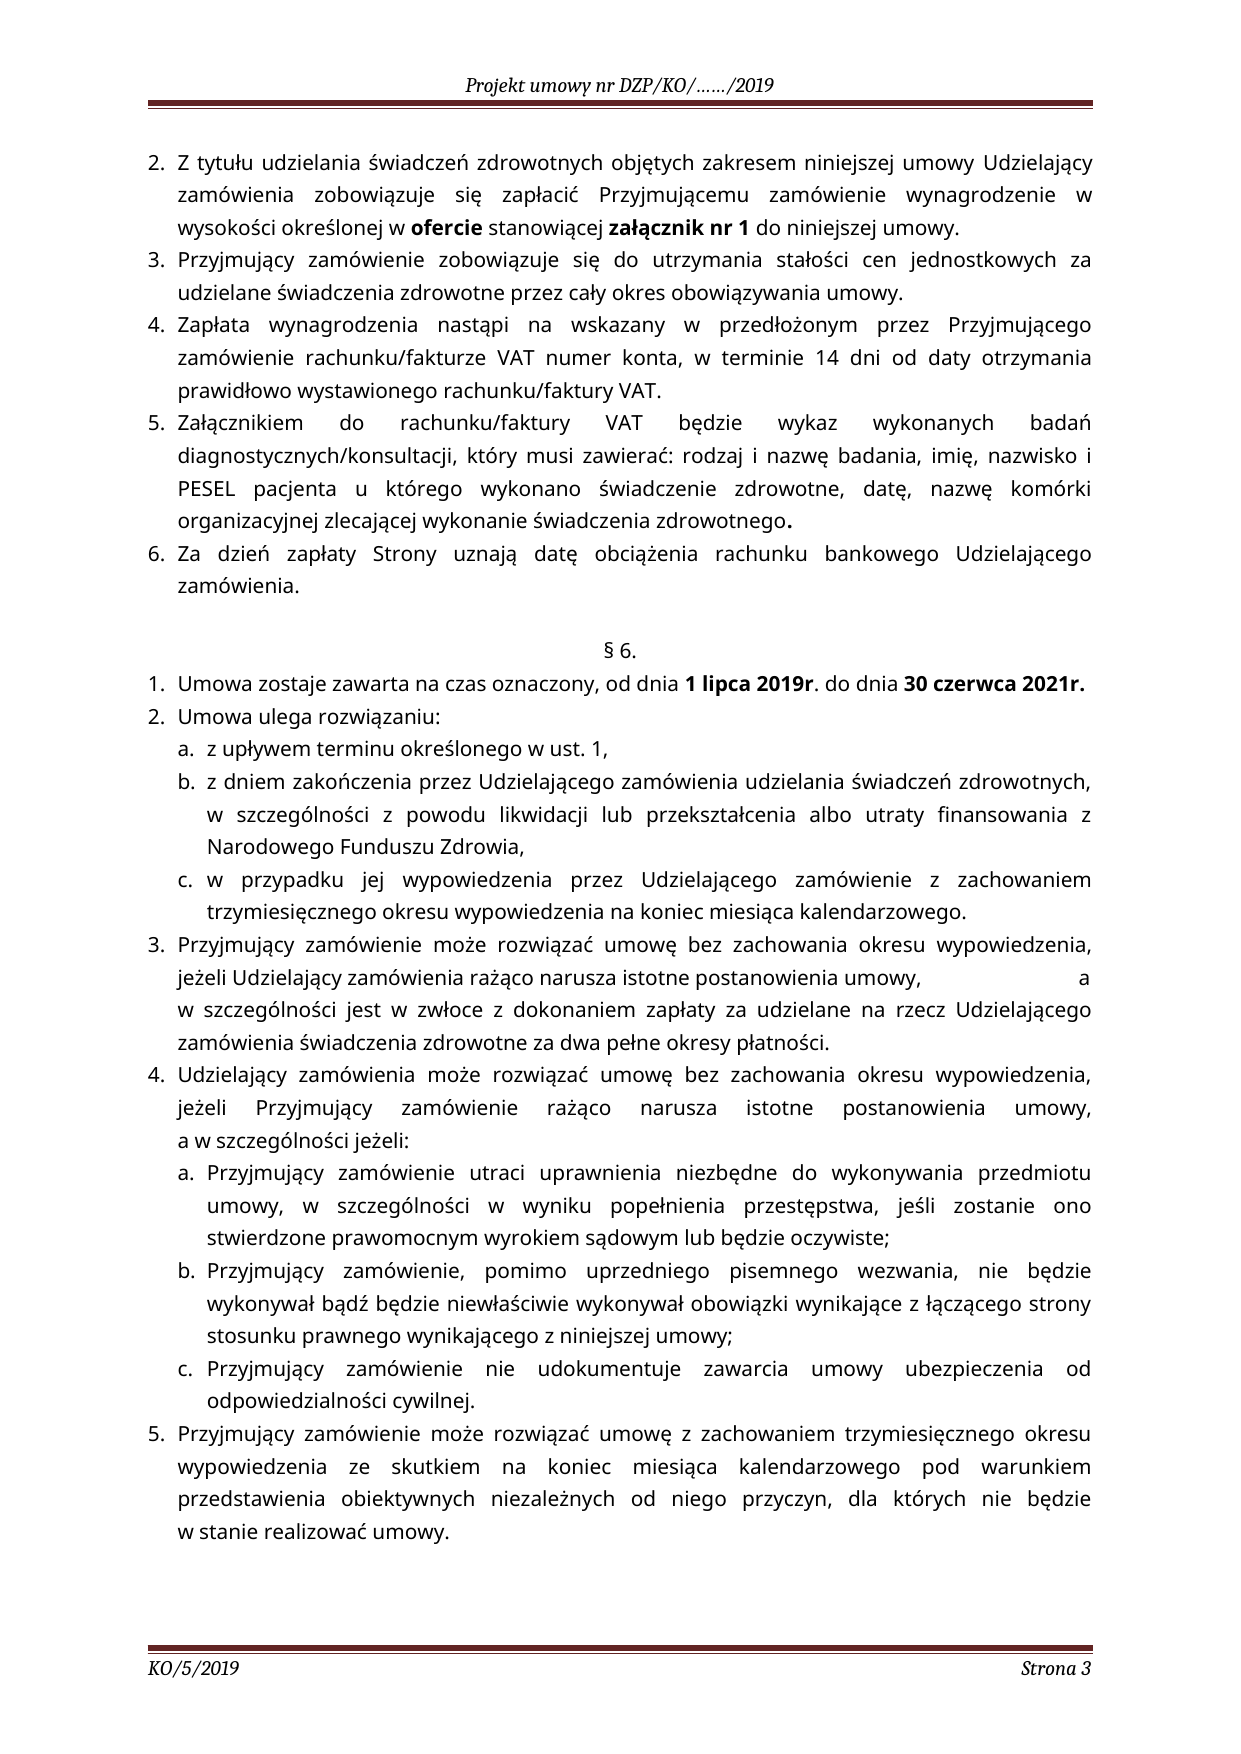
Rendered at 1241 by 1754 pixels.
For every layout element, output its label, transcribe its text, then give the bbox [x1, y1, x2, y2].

list Przyjmujący zamówienie nie udokumentuje zawarcia umowy ubezpieczenia od odpowiedzialności cywilnej. [177, 1354, 1093, 1415]
list z dniem zakończenia przez Udzielającego zamówienia udzielania świadczeń zdrowotnych, w szczególności z powodu likwidacji lub przekształcenia albo utraty finansowania z Narodowego Funduszu Zdrowia, [177, 767, 1093, 861]
list Przyjmujący zamówienie, pomimo uprzedniego pisemnego wezwania, nie będzie wykonywał bądź będzie niewłaściwie wykonywał obowiązki wynikające z łączącego strony stosunku prawnego wynikającego z niniejszej umowy; [177, 1256, 1093, 1350]
list w przypadku jej wypowiedzenia przez Udzielającego zamówienie z zachowaniem trzymiesięcznego okresu wypowiedzenia na koniec miesiąca kalendarzowego. [177, 865, 1093, 926]
list Z tytułu udzielania świadczeń zdrowotnych objętych zakresem niniejszej umowy Udzielający zamówienia zobowiązuje się zapłacić Przyjmującemu zamówienie wynagrodzenie w wysokości określonej w ofercie stanowiącej załącznik nr 1 do niniejszej umowy. [148, 148, 1093, 241]
list Umowa zostaje zawarta na czas oznaczony, od dnia 1 lipca 2019r. do dnia 30 czerwca 2021r. [148, 669, 1093, 698]
list Zapłata wynagrodzenia nastąpi na wskazany w przedłożonym przez Przyjmującego zamówienie rachunku/fakturze VAT numer konta, w terminie 14 dni od daty otrzymania prawidłowo wystawionego rachunku/faktury VAT. [148, 311, 1093, 404]
list Za dzień zapłaty Strony uznają datę obciążenia rachunku bankowego Udzielającego zamówienia. [148, 539, 1093, 600]
text § 6. [148, 637, 1093, 665]
list Udzielający zamówienia może rozwiązać umowę bez zachowania okresu wypowiedzenia, jeżeli Przyjmujący zamówienie rażąco narusza istotne postanowienia umowy, a w szczególności jeżeli: [148, 1061, 1093, 1154]
list Przyjmujący zamówienie może rozwiązać umowę z zachowaniem trzymiesięcznego okresu wypowiedzenia ze skutkiem na koniec miesiąca kalendarzowego pod warunkiem przedstawienia obiektywnych niezależnych od niego przyczyn, dla których nie będzie w stanie realizować umowy. [148, 1419, 1093, 1545]
list Przyjmujący zamówienie może rozwiązać umowę bez zachowania okresu wypowiedzenia, jeżeli Udzielający zamówienia rażąco narusza istotne postanowienia umowy, a w szczególności jest w zwłoce z dokonaniem zapłaty za udzielane na rzecz Udzielającego zamówienia świadczenia zdrowotne za dwa pełne okresy płatności. [148, 930, 1093, 1056]
list Załącznikiem do rachunku/faktury VAT będzie wykaz wykonanych badań diagnostycznych/konsultacji, który musi zawierać: rodzaj i nazwę badania, imię, nazwisko i PESEL pacjenta u którego wykonano świadczenie zdrowotne, datę, nazwę komórki organizacyjnej zlecającej wykonanie świadczenia zdrowotnego. [148, 408, 1093, 535]
list z upływem terminu określonego w ust. 1, [177, 734, 1093, 763]
list Przyjmujący zamówienie utraci uprawnienia niezbędne do wykonywania przedmiotu umowy, w szczególności w wyniku popełnienia przestępstwa, jeśli zostanie ono stwierdzone prawomocnym wyrokiem sądowym lub będzie oczywiste; [177, 1158, 1093, 1252]
list Przyjmujący zamówienie zobowiązuje się do utrzymania stałości cen jednostkowych za udzielane świadczenia zdrowotne przez cały okres obowiązywania umowy. [148, 245, 1093, 306]
list Umowa ulega rozwiązaniu: [148, 702, 1093, 730]
